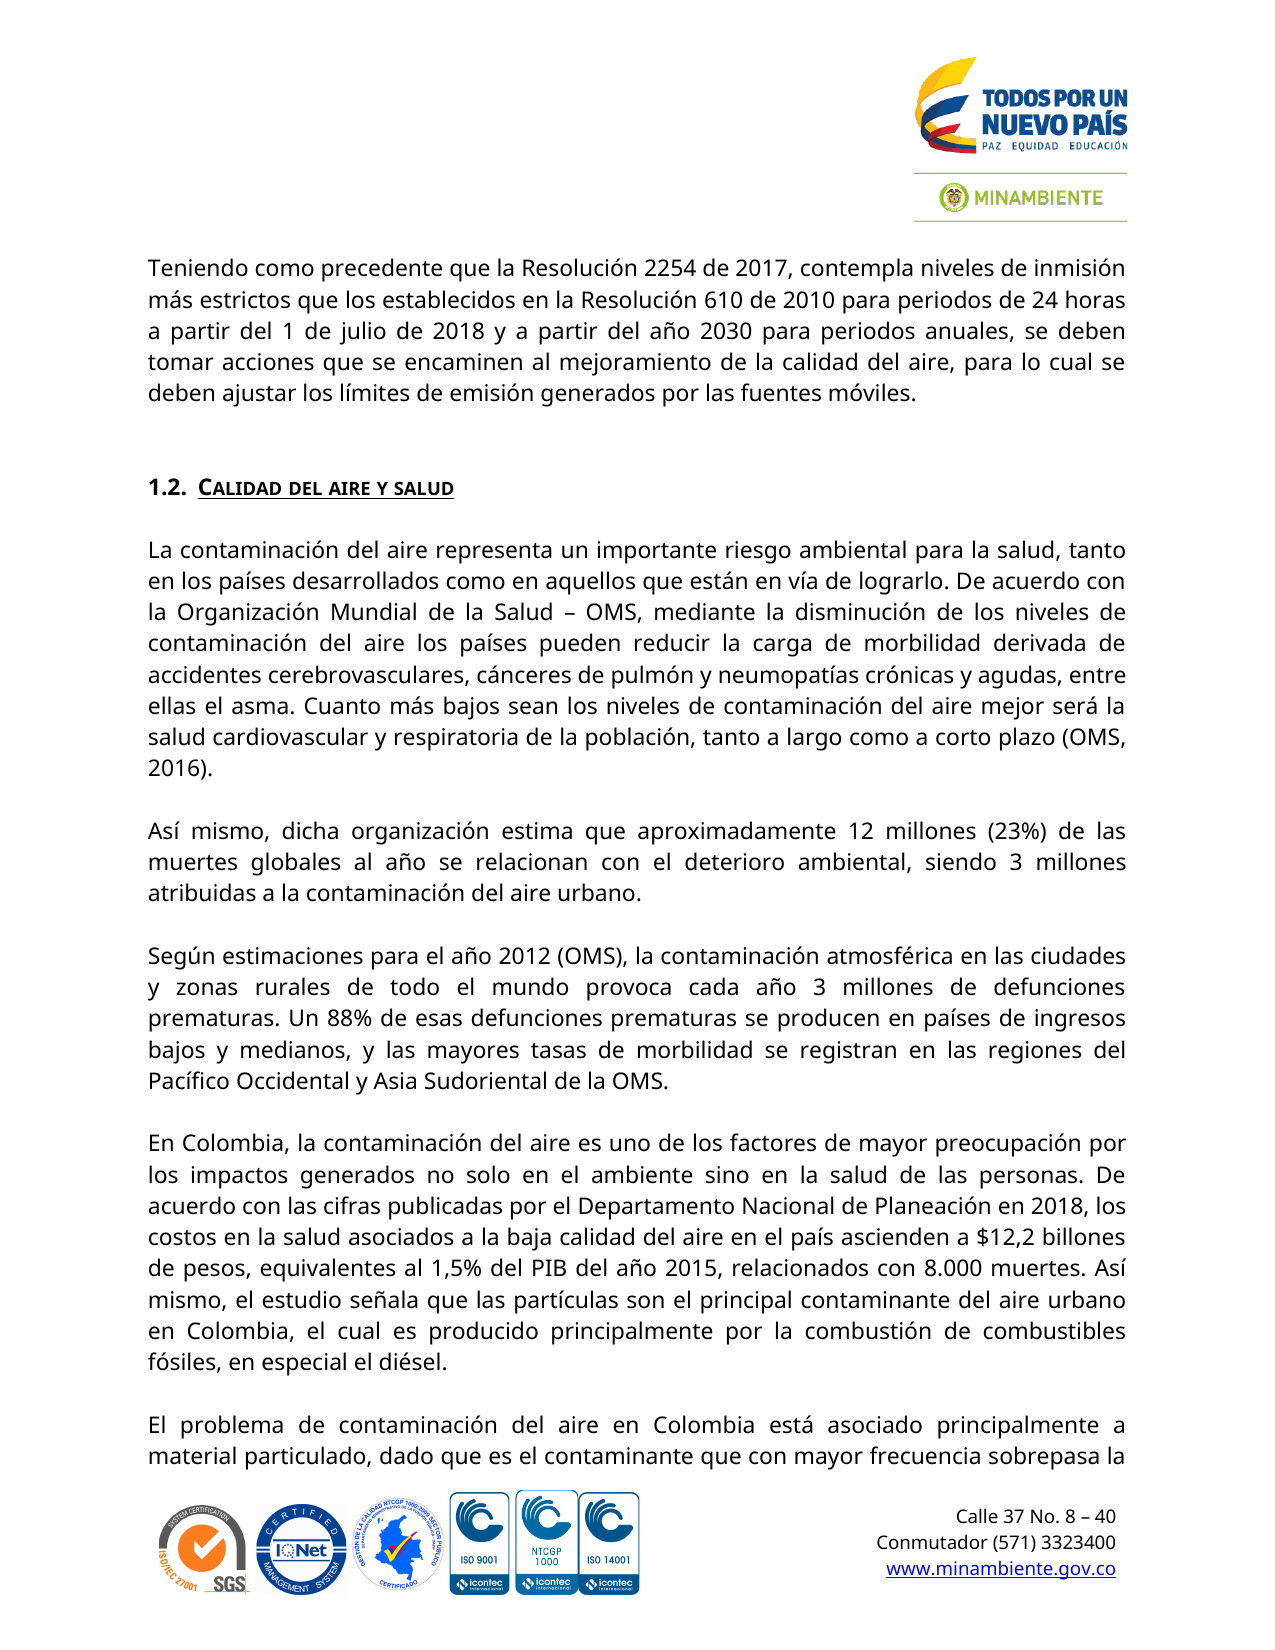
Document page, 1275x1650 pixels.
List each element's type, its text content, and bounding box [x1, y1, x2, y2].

picture [913, 57, 1128, 222]
text Así mismo, dicha organización estima que aproximadamente 12 millones (23%) de las muertes globales al año se relacionan con el deterioro ambiental, siendo 3 millones atribuidas a la contaminación del aire urbano. [148, 815, 1127, 909]
picture [256, 1504, 347, 1595]
text En Colombia, la contaminación del aire es uno de los factores de mayor preocupación por los impactos generados no solo en el ambiente sino en la salud de las personas. De acuerdo con las cifras publicadas por el Departamento Nacional de Planeación en 2018, los costos en la salud asociados a la baja calidad del aire en el país ascienden a $12,2 billones de pesos, equivalentes al 1,5% del PIB del año 2015, relacionados con 8.000 muertes. Así mismo, el estudio señala que las partículas son el principal contaminante del aire urbano en Colombia, el cual es producido principalmente por la combustión de combustibles fósiles, en especial el diésel. [148, 1127, 1127, 1377]
picture [449, 1492, 510, 1595]
picture [352, 1497, 444, 1595]
text Según estimaciones para el año 2012 (OMS), la contaminación atmosférica en las ciudades y zonas rurales de todo el mundo provoca cada año 3 millones de defunciones prematuras. Un 88% de esas defunciones prematuras se producen en países de ingresos bajos y medianos, y las mayores tasas de morbilidad se registran en las regiones del Pacífico Occidental y Asia Sudoriental de la OMS. [148, 940, 1127, 1096]
list Calidad del aire y salud [148, 471, 1127, 502]
text La contaminación del aire representa un importante riesgo ambiental para la salud, tanto en los países desarrollados como en aquellos que están en vía de lograrlo. De acuerdo con la Organización Mundial de la Salud – OMS, mediante la disminución de los niveles de contaminación del aire los países pueden reducir la carga de morbilidad derivada de accidentes cerebrovasculares, cánceres de pulmón y neumopatías crónicas y agudas, entre ellas el asma. Cuanto más bajos sean los niveles de contaminación del aire mejor será la salud cardiovascular y respiratoria de la población, tanto a largo como a corto plazo (OMS, 2016). [148, 534, 1127, 784]
picture [515, 1490, 640, 1595]
picture [158, 1505, 251, 1595]
text Teniendo como precedente que la Resolución 2254 de 2017, contempla niveles de inmisión más estrictos que los establecidos en la Resolución 610 de 2010 para periodos de 24 horas a partir del 1 de julio de 2018 y a partir del año 2030 para periodos anuales, se deben tomar acciones que se encaminen al mejoramiento de la calidad del aire, para lo cual se deben ajustar los límites de emisión generados por las fuentes móviles. [148, 252, 1127, 409]
